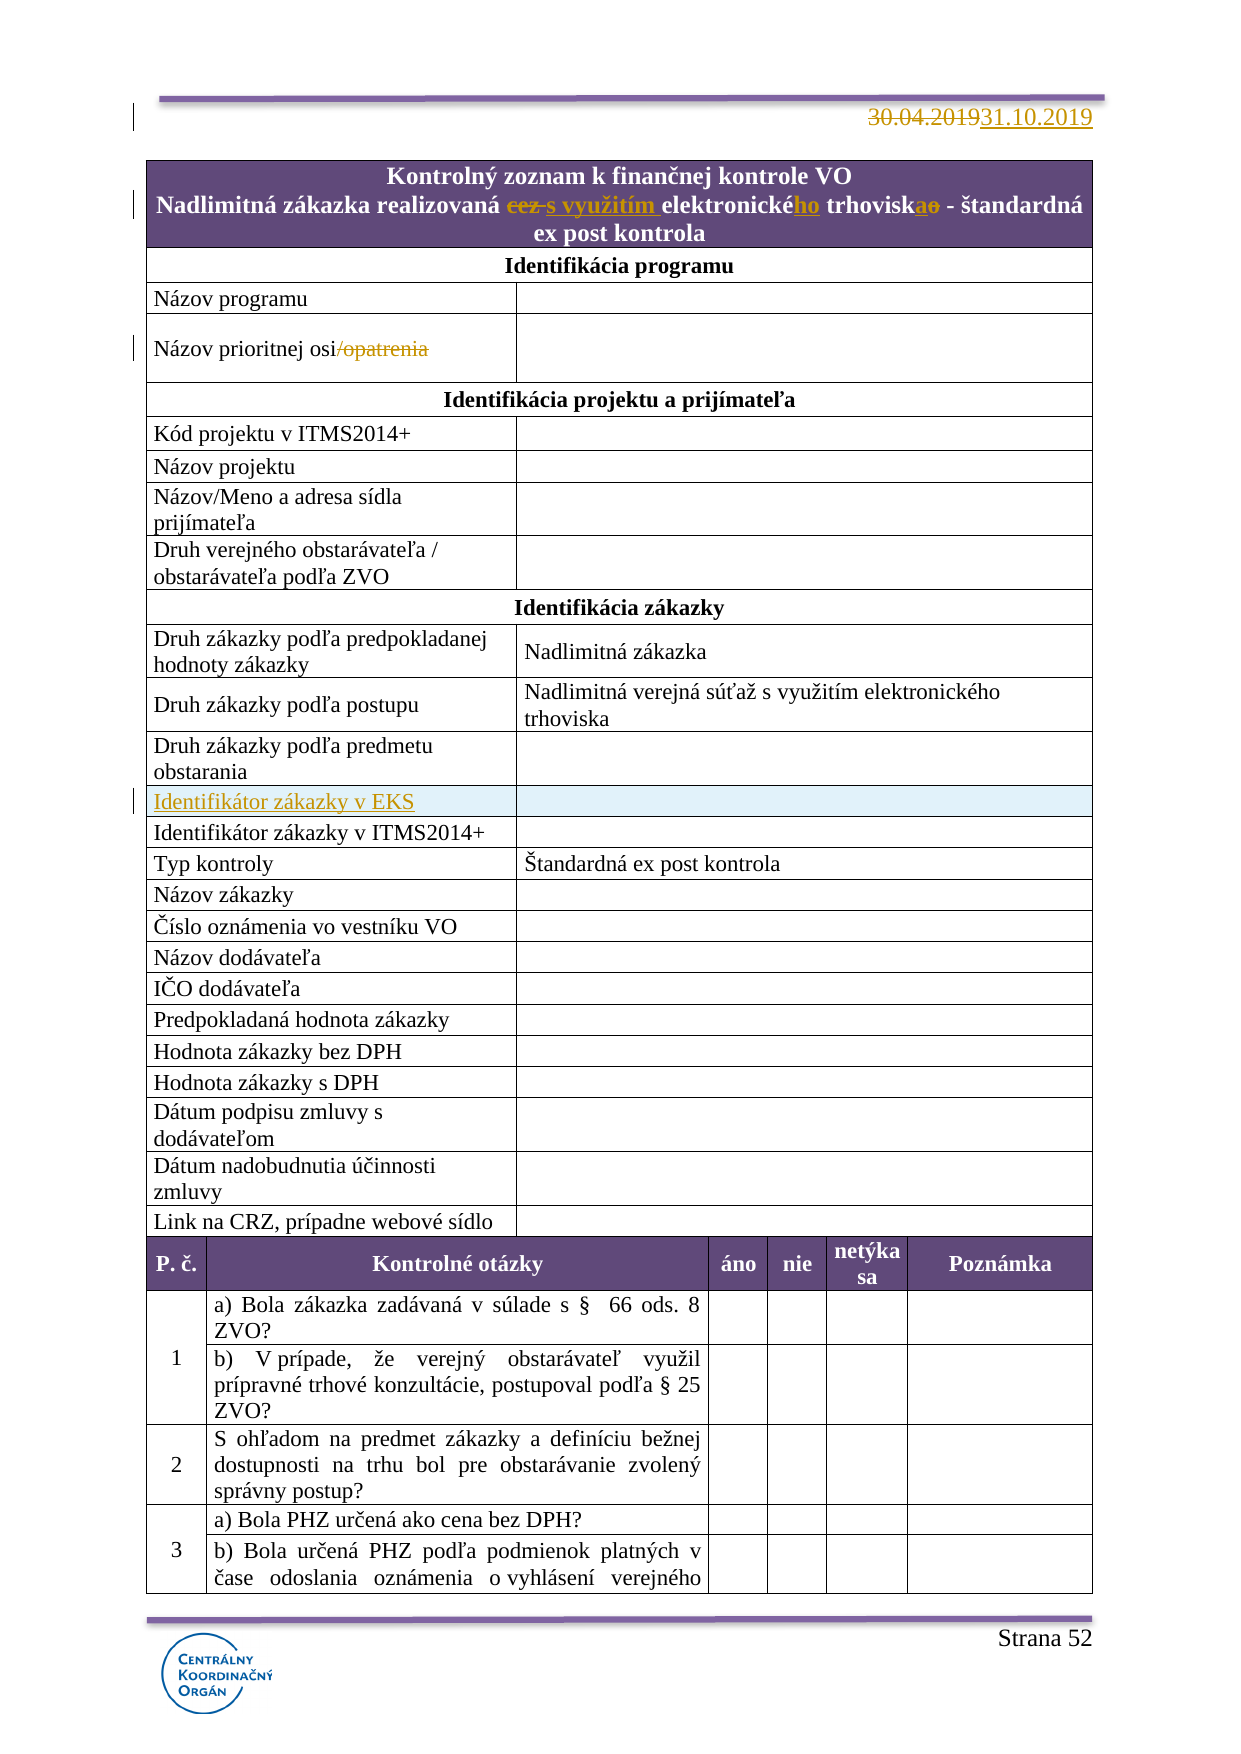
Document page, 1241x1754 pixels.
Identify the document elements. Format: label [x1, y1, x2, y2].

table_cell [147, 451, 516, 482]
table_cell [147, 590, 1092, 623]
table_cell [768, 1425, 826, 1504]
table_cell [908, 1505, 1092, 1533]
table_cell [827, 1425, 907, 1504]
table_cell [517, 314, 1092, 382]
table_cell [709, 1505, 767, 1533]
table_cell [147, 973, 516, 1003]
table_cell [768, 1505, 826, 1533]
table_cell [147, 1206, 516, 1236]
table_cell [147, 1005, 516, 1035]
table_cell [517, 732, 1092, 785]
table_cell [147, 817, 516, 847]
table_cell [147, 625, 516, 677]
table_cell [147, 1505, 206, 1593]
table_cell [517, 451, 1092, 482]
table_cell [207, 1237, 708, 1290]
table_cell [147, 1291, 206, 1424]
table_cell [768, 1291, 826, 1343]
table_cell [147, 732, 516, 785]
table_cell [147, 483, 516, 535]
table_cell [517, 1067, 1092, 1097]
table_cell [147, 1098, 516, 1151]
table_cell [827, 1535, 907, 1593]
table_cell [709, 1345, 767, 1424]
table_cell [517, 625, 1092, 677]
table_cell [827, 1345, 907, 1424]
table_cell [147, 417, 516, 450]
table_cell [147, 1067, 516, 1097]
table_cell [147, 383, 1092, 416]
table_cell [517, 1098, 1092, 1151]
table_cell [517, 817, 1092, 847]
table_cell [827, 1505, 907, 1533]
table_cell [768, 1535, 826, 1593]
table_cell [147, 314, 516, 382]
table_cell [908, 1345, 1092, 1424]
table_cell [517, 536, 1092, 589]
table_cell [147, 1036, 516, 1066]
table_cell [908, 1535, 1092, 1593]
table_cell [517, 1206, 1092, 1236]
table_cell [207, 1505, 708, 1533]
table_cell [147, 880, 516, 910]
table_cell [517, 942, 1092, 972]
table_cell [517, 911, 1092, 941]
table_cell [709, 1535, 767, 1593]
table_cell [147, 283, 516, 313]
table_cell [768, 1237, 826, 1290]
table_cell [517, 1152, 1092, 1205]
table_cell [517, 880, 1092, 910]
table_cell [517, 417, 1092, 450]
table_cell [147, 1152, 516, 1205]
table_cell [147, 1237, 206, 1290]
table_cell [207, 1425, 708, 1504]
picture [159, 1631, 272, 1713]
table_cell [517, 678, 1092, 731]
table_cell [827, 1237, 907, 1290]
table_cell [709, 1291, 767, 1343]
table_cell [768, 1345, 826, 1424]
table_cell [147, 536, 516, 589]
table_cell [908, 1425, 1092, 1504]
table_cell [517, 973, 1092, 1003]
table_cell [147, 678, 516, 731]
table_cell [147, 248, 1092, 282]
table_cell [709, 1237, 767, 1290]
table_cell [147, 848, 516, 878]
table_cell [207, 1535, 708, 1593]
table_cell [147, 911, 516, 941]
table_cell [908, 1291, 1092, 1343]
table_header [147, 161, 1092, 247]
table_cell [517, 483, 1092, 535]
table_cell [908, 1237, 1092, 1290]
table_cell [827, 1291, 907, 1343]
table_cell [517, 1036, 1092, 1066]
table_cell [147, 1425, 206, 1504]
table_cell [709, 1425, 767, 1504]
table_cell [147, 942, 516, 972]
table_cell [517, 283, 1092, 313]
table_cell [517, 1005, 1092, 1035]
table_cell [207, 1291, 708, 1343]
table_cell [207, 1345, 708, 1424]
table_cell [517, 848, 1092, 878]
